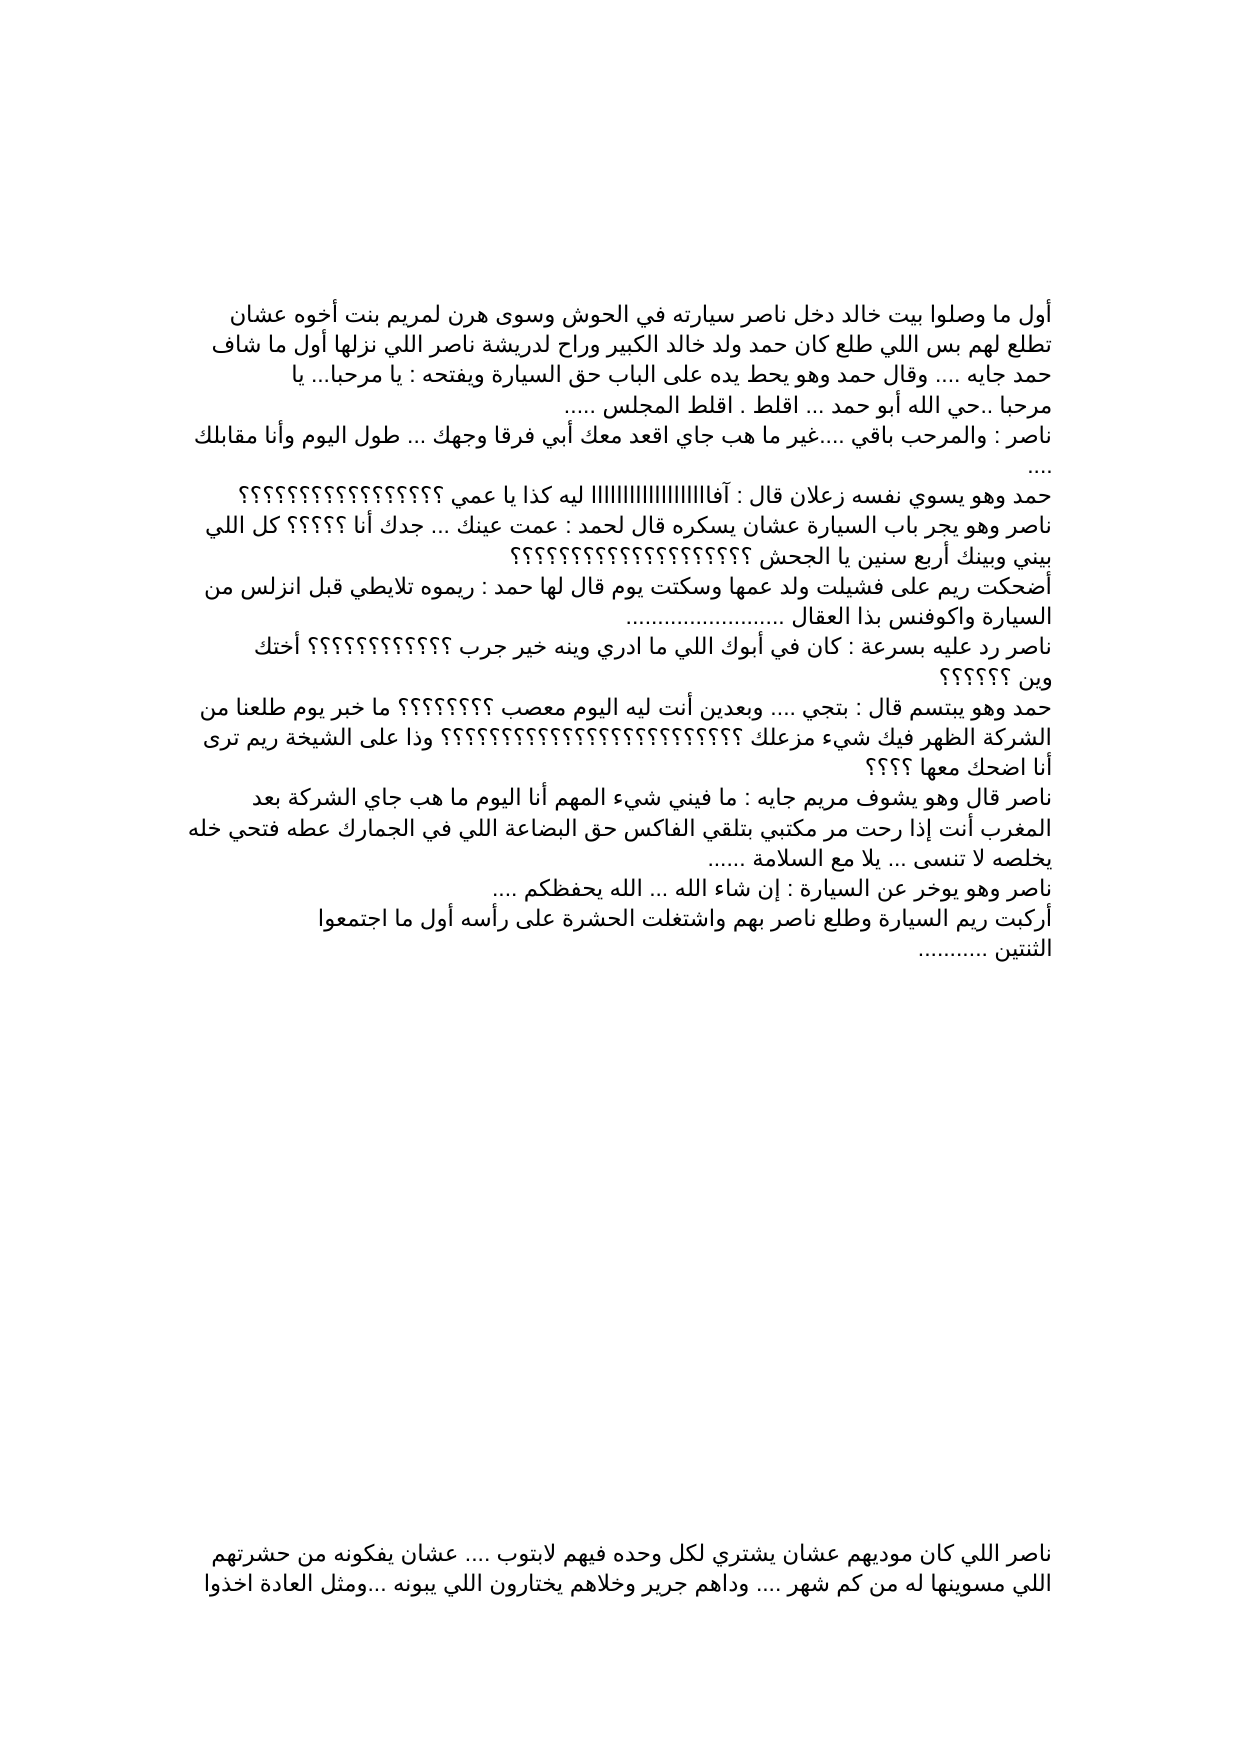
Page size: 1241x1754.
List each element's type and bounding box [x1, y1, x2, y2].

text [187, 150, 1053, 1596]
